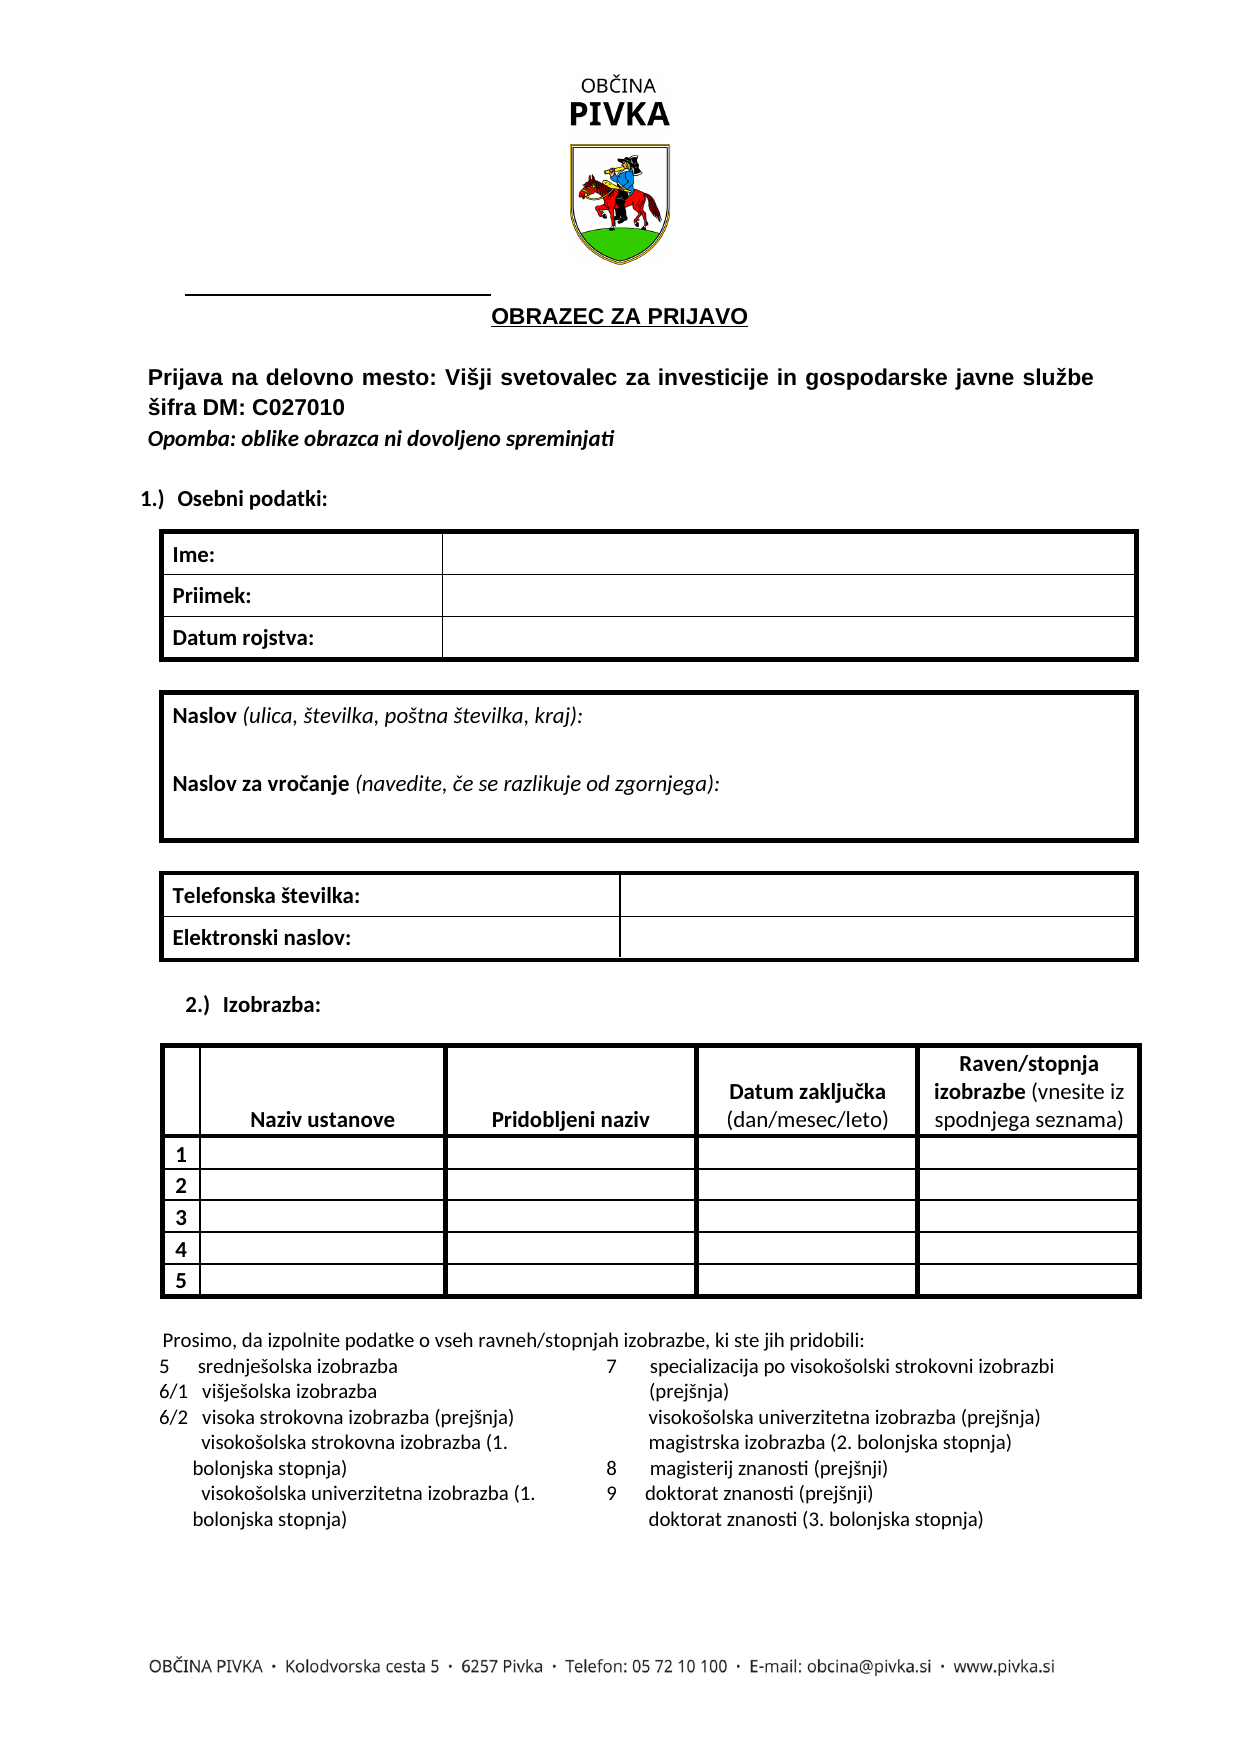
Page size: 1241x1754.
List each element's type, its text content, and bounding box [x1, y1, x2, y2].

table_cell [201, 1201, 443, 1231]
table_cell [201, 1138, 443, 1168]
table_cell [201, 1233, 443, 1263]
table_cell [699, 1138, 915, 1168]
text Opomba: oblike obrazca ni dovoljeno spreminjati [148, 424, 1094, 452]
table_cell [448, 1170, 694, 1199]
table_cell [920, 1233, 1137, 1263]
table_cell 5 [165, 1265, 199, 1294]
table_header 7 specializacija po visokošolski strokovni izobrazbi (prejšnja) visokošolska univerzitetna izobrazba (prejšnja) magistrska izobrazba (2. bolonjska stopnja) 8 magisterij znanosti (prejšnji) 9 doktorat znanosti (prejšnji) doktorat znanosti (3. bolonjska stopnja) [595, 1353, 1112, 1531]
table_header [621, 875, 1134, 916]
table_header [165, 1048, 199, 1133]
table_cell [448, 1138, 694, 1168]
table_header Naslov (ulica, številka, poštna številka, kraj): Naslov za vročanje (navedite, če se razlikuje od zgornjega): [164, 695, 1134, 838]
table_cell [699, 1265, 915, 1294]
table_cell [443, 617, 1134, 657]
table_header [443, 534, 1134, 574]
table_cell [448, 1265, 694, 1294]
table_cell 3 [165, 1201, 199, 1231]
picture [147, 1656, 1057, 1676]
table_cell Priimek: [164, 575, 442, 616]
table_cell [699, 1170, 915, 1199]
table_cell [920, 1138, 1137, 1168]
table_cell Datum rojstva: [164, 617, 442, 657]
table_cell 4 [165, 1233, 199, 1263]
text Prijava na delovno mesto: Višji svetovalec za investicije in gospodarske javne službe šifra DM: C027010 [148, 363, 1094, 420]
title OBRAZEC ZA PRIJAVO [148, 303, 1093, 329]
table_cell [699, 1201, 915, 1231]
table_cell 2 [165, 1170, 199, 1199]
table_cell 1 [165, 1138, 199, 1168]
table_header Naziv ustanove [201, 1048, 443, 1133]
table_header Raven/stopnja izobrazbe (vnesite iz spodnjega seznama) [920, 1048, 1137, 1133]
table_cell [699, 1233, 915, 1263]
text Prosimo, da izpolnite podatke o vseh ravneh/stopnjah izobrazbe, ki ste jih pridobili: [148, 1326, 1093, 1353]
table_cell [443, 575, 1134, 616]
table_cell [920, 1265, 1137, 1294]
table_cell [448, 1233, 694, 1263]
table_cell [201, 1265, 443, 1294]
table_header 5 srednješolska izobrazba 6/1 višješolska izobrazba 6/2 visoka strokovna izobrazba (prejšnja) visokošolska strokovna izobrazba (1. bolonjska stopnja) visokošolska univerzitetna izobrazba (1. bolonjska stopnja) [148, 1353, 595, 1531]
table_cell [201, 1170, 443, 1199]
table_cell [920, 1170, 1137, 1199]
table_cell [448, 1201, 694, 1231]
table_header Datum zaključka (dan/mesec/leto) [699, 1048, 915, 1133]
list Izobrazba: [185, 990, 1093, 1018]
table_header Pridobljeni naziv [448, 1048, 694, 1133]
table_header Ime: [164, 534, 442, 574]
table_cell [621, 917, 1134, 957]
picture [570, 73, 671, 266]
list Osebni podatki: [140, 484, 1093, 512]
table_cell [920, 1201, 1137, 1231]
table_cell Elektronski naslov: [164, 917, 619, 957]
table_header Telefonska številka: [164, 875, 619, 916]
